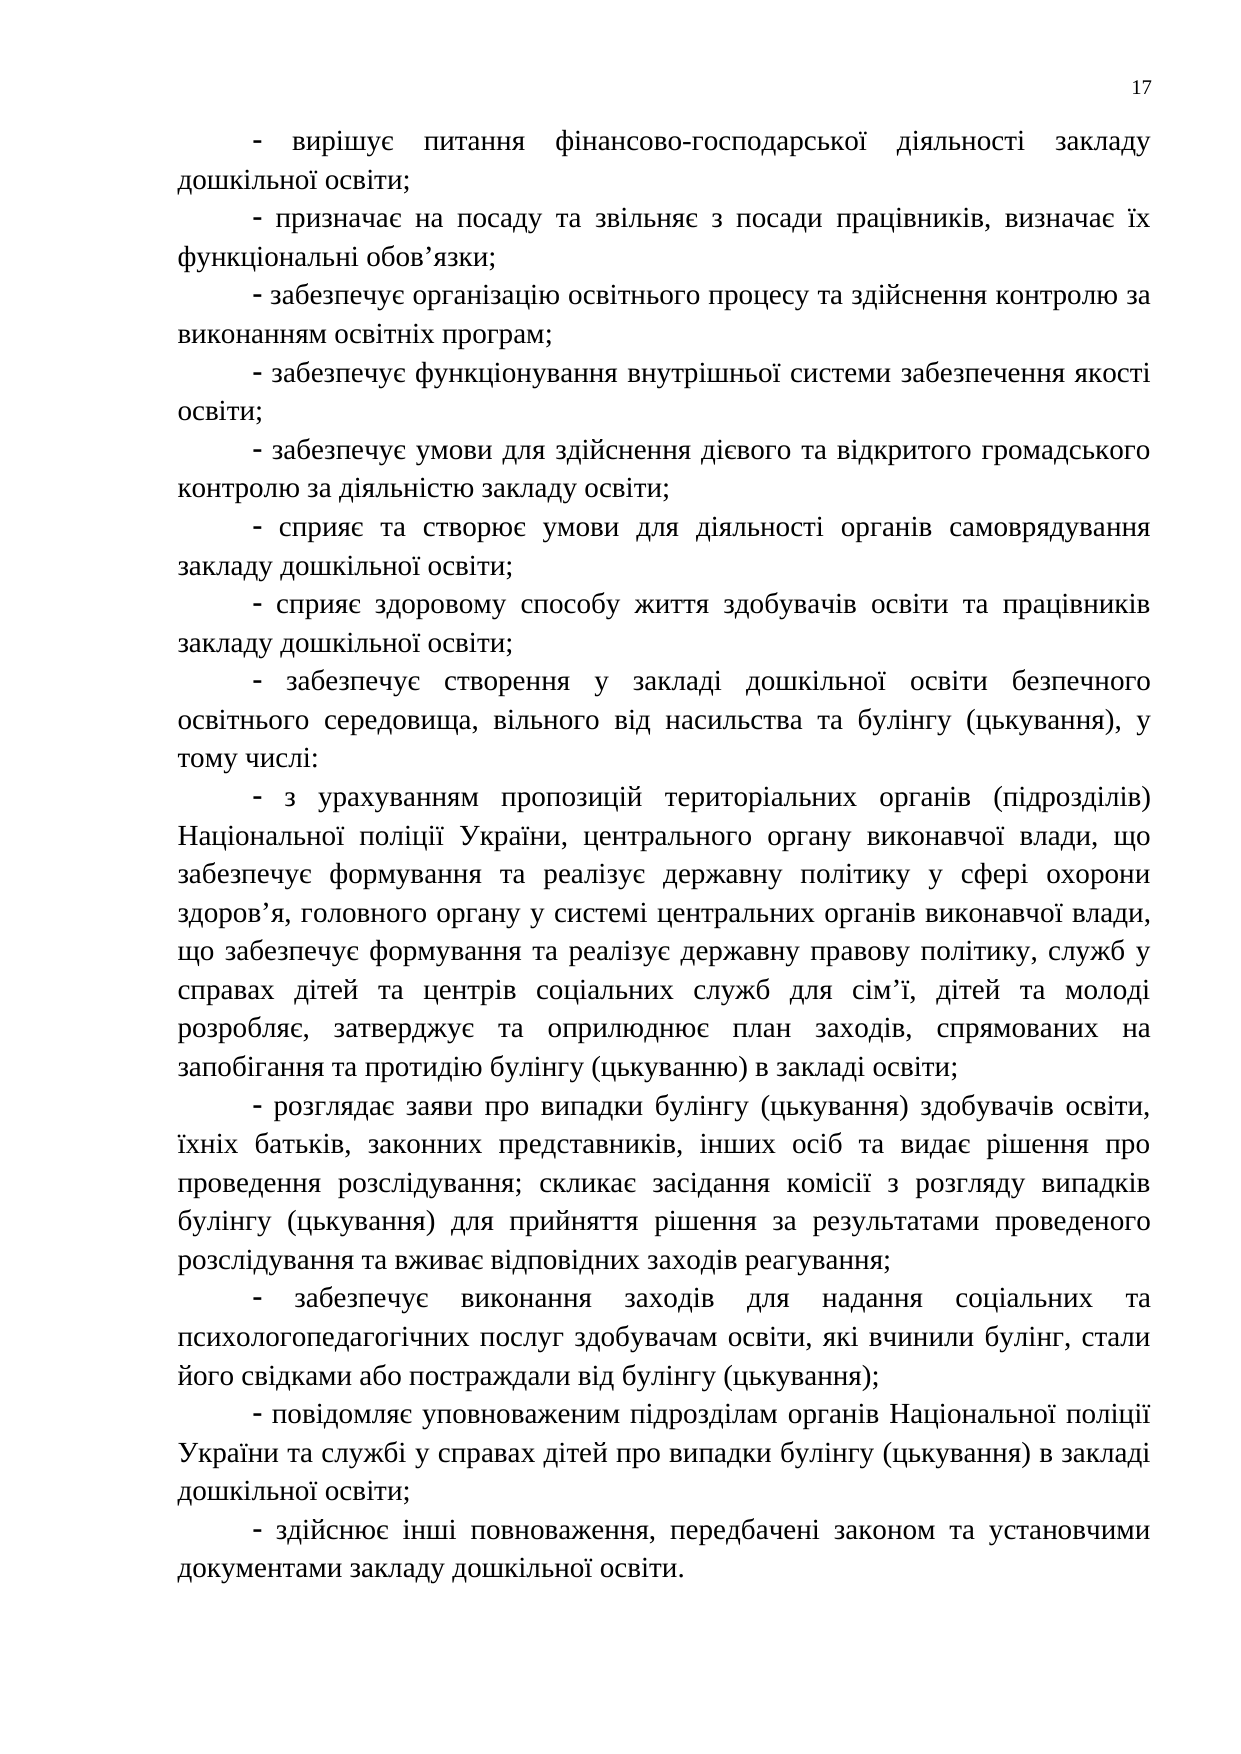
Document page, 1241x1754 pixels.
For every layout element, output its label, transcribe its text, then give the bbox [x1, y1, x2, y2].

text розглядає заяви про випадки булінгу (цькування) здобувачів освіти, їхніх батьків, законних представників, інших осіб та видає рішення про проведення розслідування; скликає засідання комісії з розгляду випадків булінгу (цькування) для прийняття рішення за результатами проведеного розслідування та вживає відповідних заходів реагування; [177, 1088, 1152, 1275]
text сприяє та створює умови для діяльності органів самоврядування закладу дошкільної освіти; [177, 509, 1152, 581]
text забезпечує створення у закладі дошкільної освіти безпечного освітнього середовища, вільного від насильства та булінгу (цькування), у тому числі: [177, 663, 1152, 774]
text вирішує питання фінансово-господарської діяльності закладу дошкільної освіти; [177, 123, 1152, 195]
text здійснює інші повноваження, передбачені законом та установчими документами закладу дошкільної освіти. [177, 1512, 1152, 1584]
text забезпечує функціонування внутрішньої системи забезпечення якості освіти; [177, 355, 1152, 427]
text призначає на посаду та звільняє з посади працівників, визначає їх функціональні обов’язки; [177, 200, 1152, 272]
text з урахуванням пропозицій територіальних органів (підрозділів) Національної поліції України, центрального органу виконавчої влади, що забезпечує формування та реалізує державну політику у сфері охорони здоров’я, головного органу у системі центральних органів виконавчої влади, що забезпечує формування та реалізує державну правову політику, служб у справах дітей та центрів соціальних служб для сім’ї, дітей та молоді розробляє, затверджує та оприлюднює план заходів, спрямованих на запобігання та протидію булінгу (цькуванню) в закладі освіти; [177, 779, 1152, 1083]
text забезпечує умови для здійснення дієвого та відкритого громадського контролю за діяльністю закладу освіти; [177, 432, 1152, 504]
text сприяє здоровому способу життя здобувачів освіти та працівників закладу дошкільної освіти; [177, 586, 1152, 658]
text повідомляє уповноваженим підрозділам органів Національної поліції України та службі у справах дітей про випадки булінгу (цькування) в закладі дошкільної освіти; [177, 1396, 1152, 1507]
text забезпечує організацію освітнього процесу та здійснення контролю за виконанням освітніх програм; [177, 277, 1152, 350]
text забезпечує виконання заходів для надання соціальних та психологопедагогічних послуг здобувачам освіти, які вчинили булінг, стали його свідками або постраждали від булінгу (цькування); [177, 1280, 1152, 1391]
